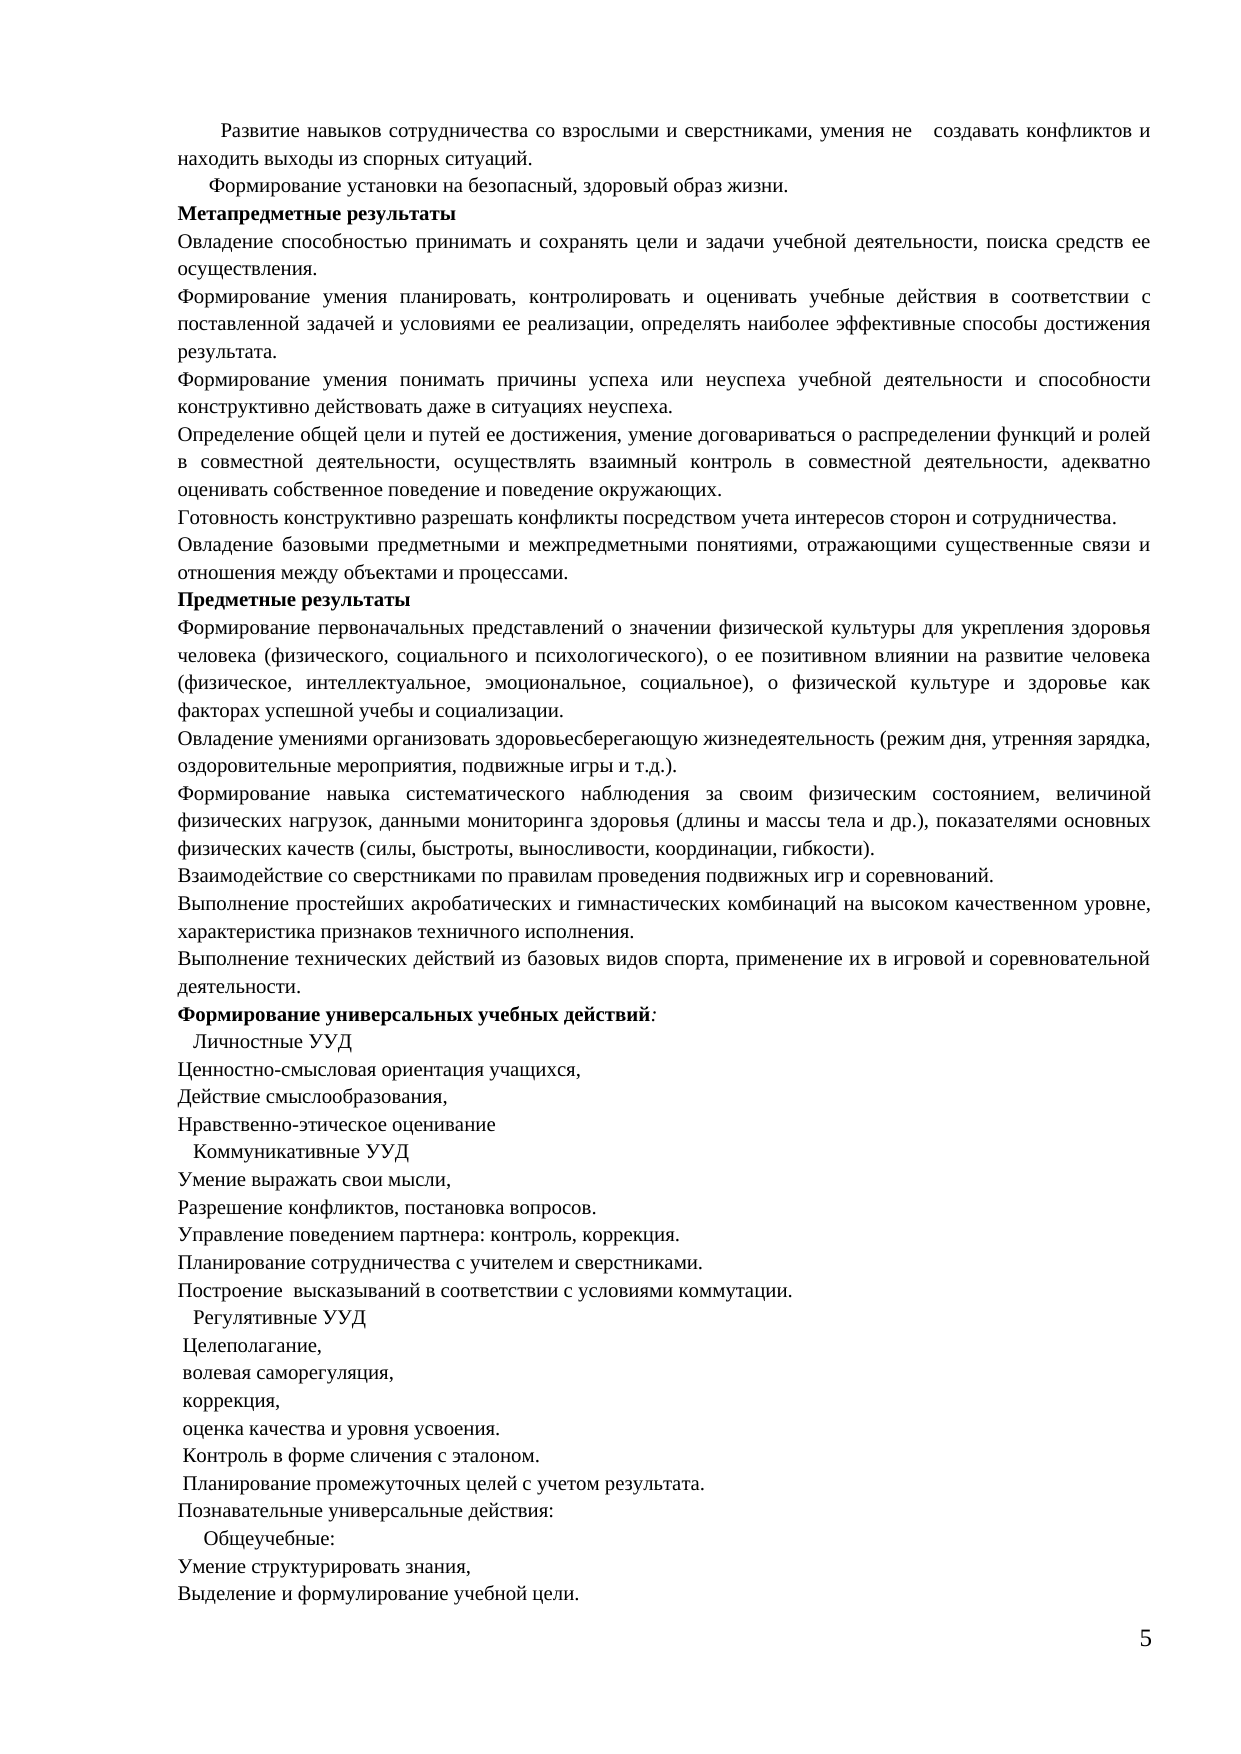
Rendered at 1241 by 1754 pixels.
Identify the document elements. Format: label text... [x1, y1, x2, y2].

text Овладение базовыми предметными и межпредметными понятиями, отражающими существенные связи и отношения между объектами и процессами. [177, 532, 1152, 584]
text Построение высказываний в соответствии с условиями коммутации. [177, 1277, 1152, 1302]
text Формирование первоначальных представлений о значении физической культуры для укрепления здоровья человека (физического, социального и психологического), о ее позитивном влиянии на развитие человека (физическое, интеллектуальное, эмоциональное, социальное), о физической культуре и здоровье как факторах успешной учебы и социализации. [177, 615, 1152, 722]
text Выполнение простейших акробатических и гимнастических комбинаций на высоком качественном уровне, характеристика признаков техничного исполнения. [177, 891, 1152, 943]
text Формирование универсальных учебных действий: [177, 1001, 1152, 1026]
text Целеполагание, [177, 1333, 1152, 1357]
text Формирование навыка систематического наблюдения за своим физическим состоянием, величиной физических нагрузок, данными мониторинга здоровья (длины и массы тела и др.), показателями основных физических качеств (силы, быстроты, выносливости, координации, гибкости). [177, 781, 1152, 860]
text Ценностно-смысловая ориентация учащихся, [177, 1057, 1152, 1081]
text Овладение умениями организовать здоровьесберегающую жизнедеятельность (режим дня, утренняя зарядка, оздоровительные мероприятия, подвижные игры и т.д.). [177, 725, 1152, 777]
text Умение выражать свои мысли, [177, 1167, 1152, 1191]
text Формирование умения понимать причины успеха или неуспеха учебной деятельности и способности конструктивно действовать даже в ситуациях неуспеха. [177, 367, 1152, 418]
text Развитие навыков сотрудничества со взрослыми и сверстниками, умения не создавать конфликтов и находить выходы из спорных ситуаций. [177, 118, 1152, 170]
text Взаимодействие со сверстниками по правилам проведения подвижных игр и соревнований. [177, 863, 1152, 887]
text Формирование умения планировать, контролировать и оценивать учебные действия в соответствии с поставленной задачей и условиями ее реализации, определять наиболее эффективные способы достижения результата. [177, 284, 1152, 363]
text Планирование сотрудничества с учителем и сверстниками. [177, 1250, 1152, 1274]
text волевая саморегуляция, [177, 1360, 1152, 1384]
text Нравственно-этическое оценивание [177, 1112, 1152, 1136]
text Личностные УУД [177, 1029, 1152, 1053]
text Коммуникативные УУД [177, 1139, 1152, 1163]
text Познавательные универсальные действия: [177, 1498, 1152, 1522]
text коррекция, [177, 1388, 1152, 1412]
text Контроль в форме сличения с эталоном. [177, 1443, 1152, 1467]
text Управление поведением партнера: контроль, коррекция. [177, 1222, 1152, 1246]
text Овладение способностью принимать и сохранять цели и задачи учебной деятельности, поиска средств ее осуществления. [177, 228, 1152, 280]
text Общеучебные: [177, 1526, 1152, 1550]
text Регулятивные УУД [177, 1305, 1152, 1329]
text Планирование промежуточных целей с учетом результата. [177, 1471, 1152, 1495]
text Выделение и формулирование учебной цели. [177, 1581, 1152, 1605]
text оценка качества и уровня усвоения. [177, 1416, 1152, 1439]
text Формирование установки на безопасный, здоровый образ жизни. [177, 173, 1152, 197]
text Действие смыслообразования, [177, 1084, 1152, 1108]
text Предметные результаты [177, 587, 1152, 611]
text Умение структурировать знания, [177, 1553, 1152, 1578]
text Определение общей цели и путей ее достижения, умение договариваться о распределении функций и ролей в совместной деятельности, осуществлять взаимный контроль в совместной деятельности, адекватно оценивать собственное поведение и поведение окружающих. [177, 422, 1152, 501]
text Выполнение технических действий из базовых видов спорта, применение их в игровой и соревновательной деятельности. [177, 946, 1152, 998]
text Разрешение конфликтов, постановка вопросов. [177, 1195, 1152, 1219]
text Метапредметные результаты [177, 201, 1152, 225]
text Готовность конструктивно разрешать конфликты посредством учета интересов сторон и сотрудничества. [177, 504, 1152, 529]
